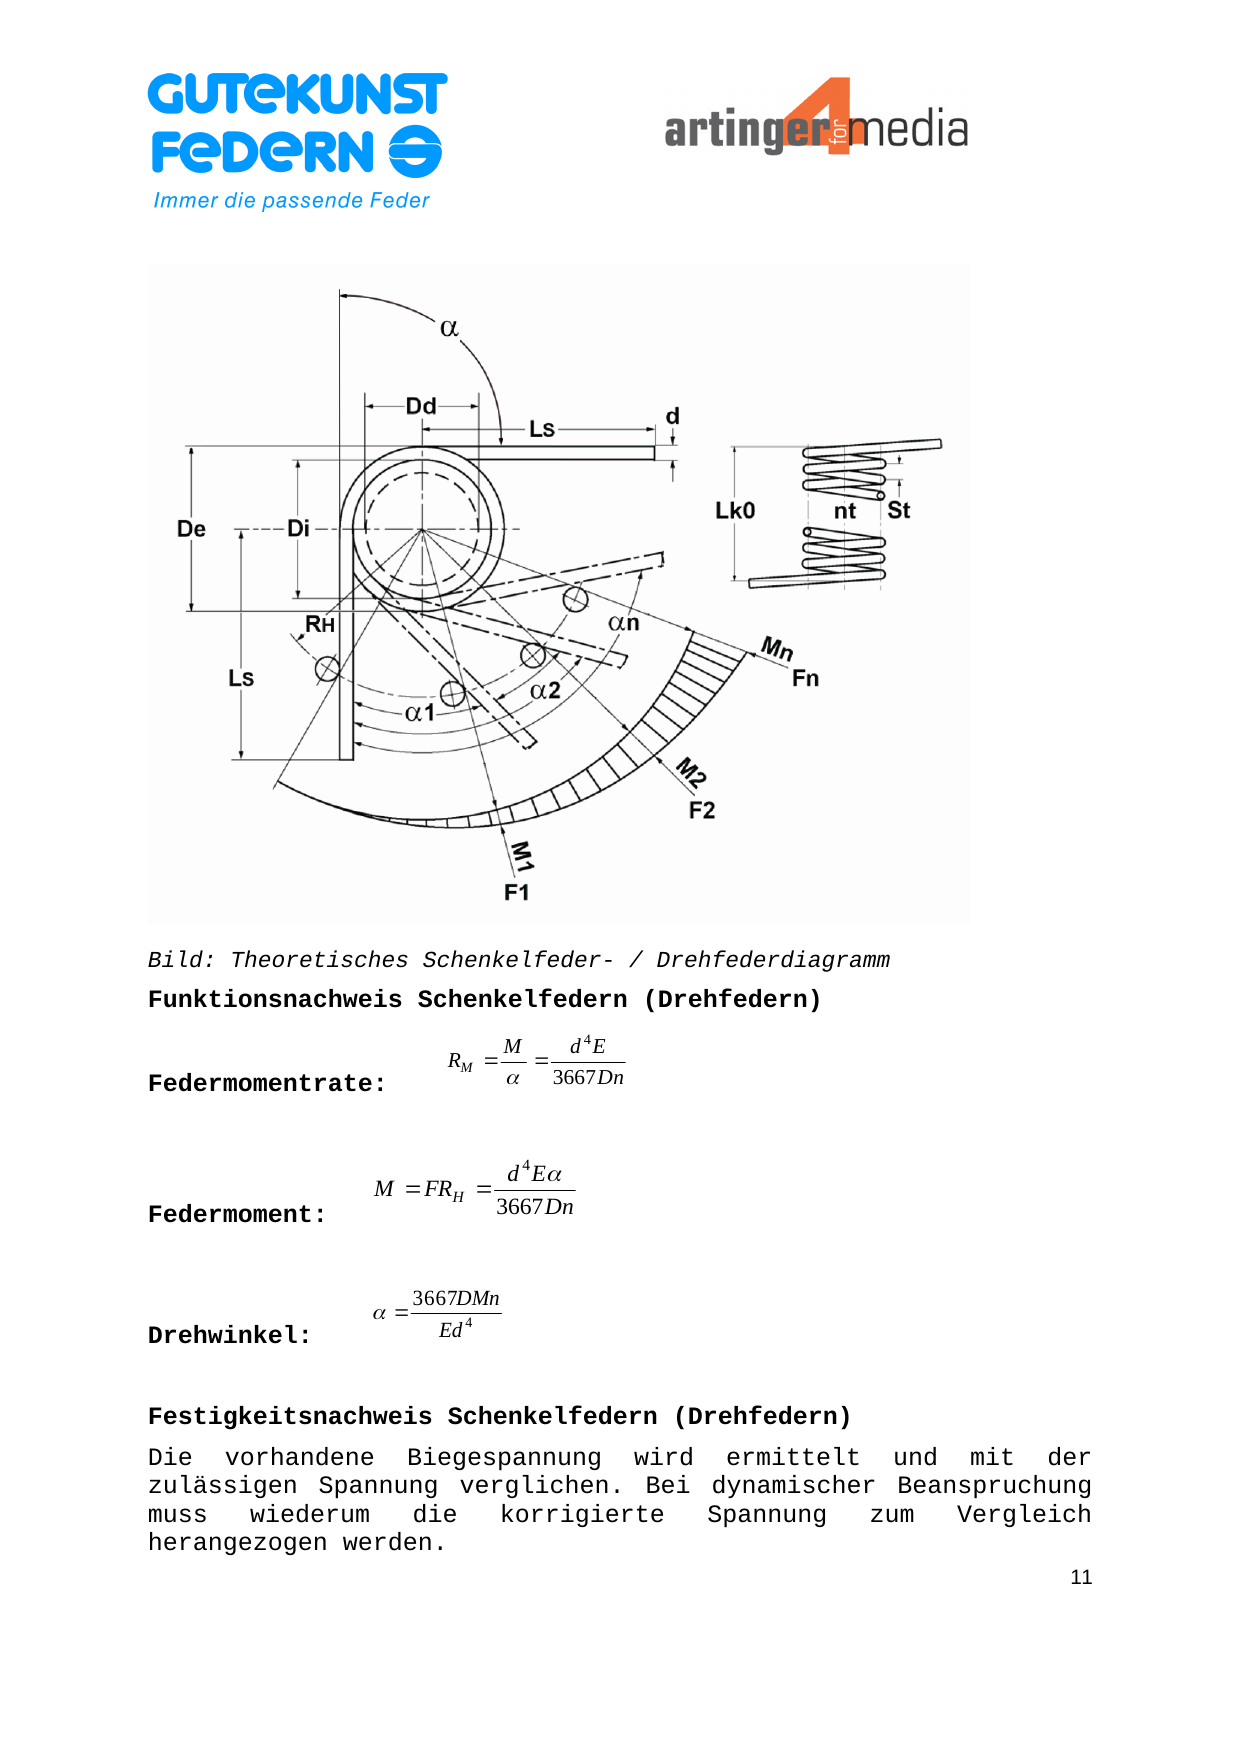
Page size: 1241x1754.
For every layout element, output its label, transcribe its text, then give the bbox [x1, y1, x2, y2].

picture [147, 73, 448, 212]
text Festigkeitsnachweis Schenkelfedern (Drehfedern) [148, 1404, 1092, 1432]
subtitle Bild: Theoretisches Schenkelfeder- / Drehfederdiagramm [148, 948, 1092, 974]
text Federmomentrate: [148, 1027, 1092, 1099]
text Federmoment: [148, 1152, 1092, 1230]
text Drehwinkel: [148, 1283, 1092, 1351]
text Funktionsnachweis Schenkelfedern (Drehfedern) [148, 987, 1092, 1015]
text Die vorhandene Biegespannung wird ermittelt und mit der zulässigen Spannung verglichen. Bei dynamischer Beanspruchung muss wiederum die korrigierte Spannung zum Vergleich herangezogen werden. [148, 1445, 1092, 1558]
picture [662, 74, 969, 156]
picture [147, 264, 971, 924]
